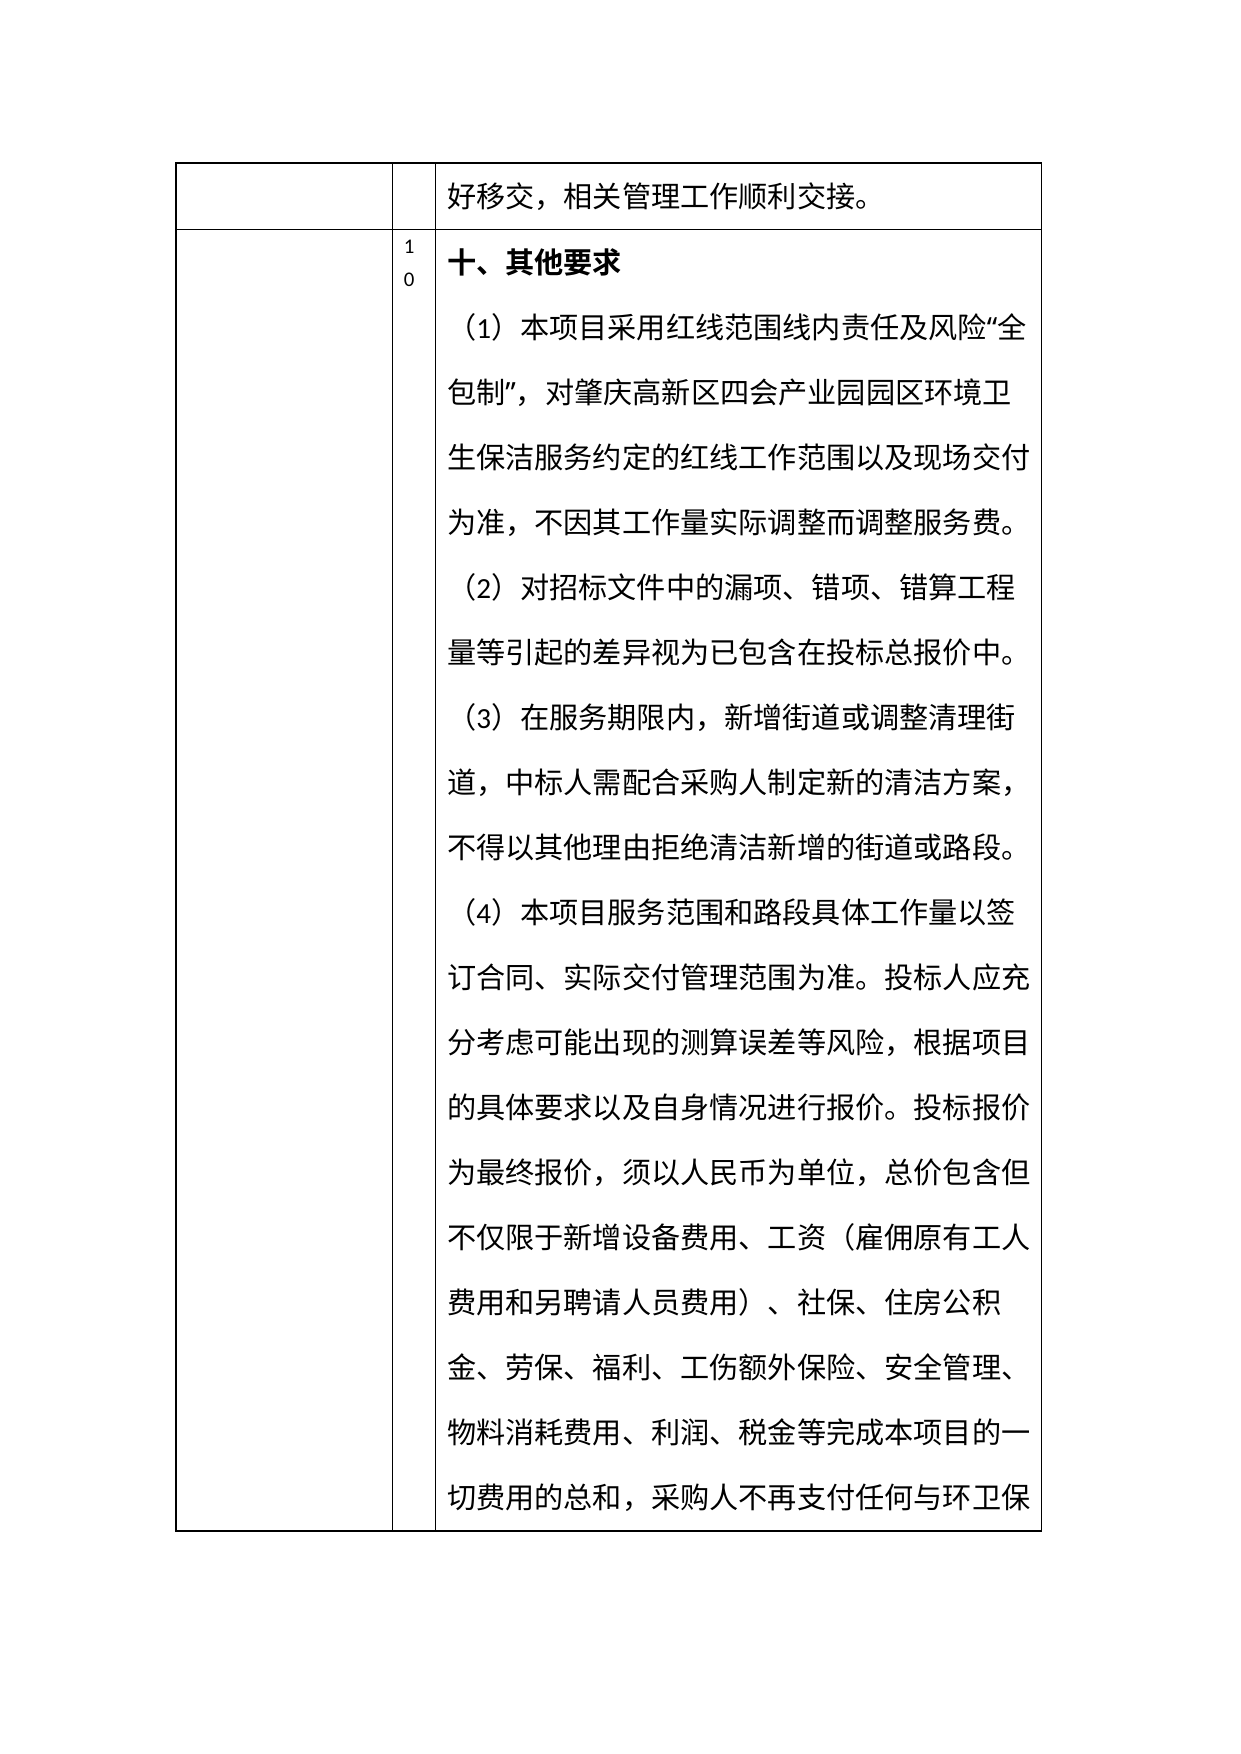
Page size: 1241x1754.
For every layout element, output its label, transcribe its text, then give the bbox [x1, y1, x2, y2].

table_cell 10 [393, 230, 435, 1530]
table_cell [436, 230, 1041, 1530]
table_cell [436, 164, 1041, 228]
table_cell [177, 230, 392, 1530]
table_cell [177, 164, 392, 228]
table_cell 9 [393, 164, 435, 228]
